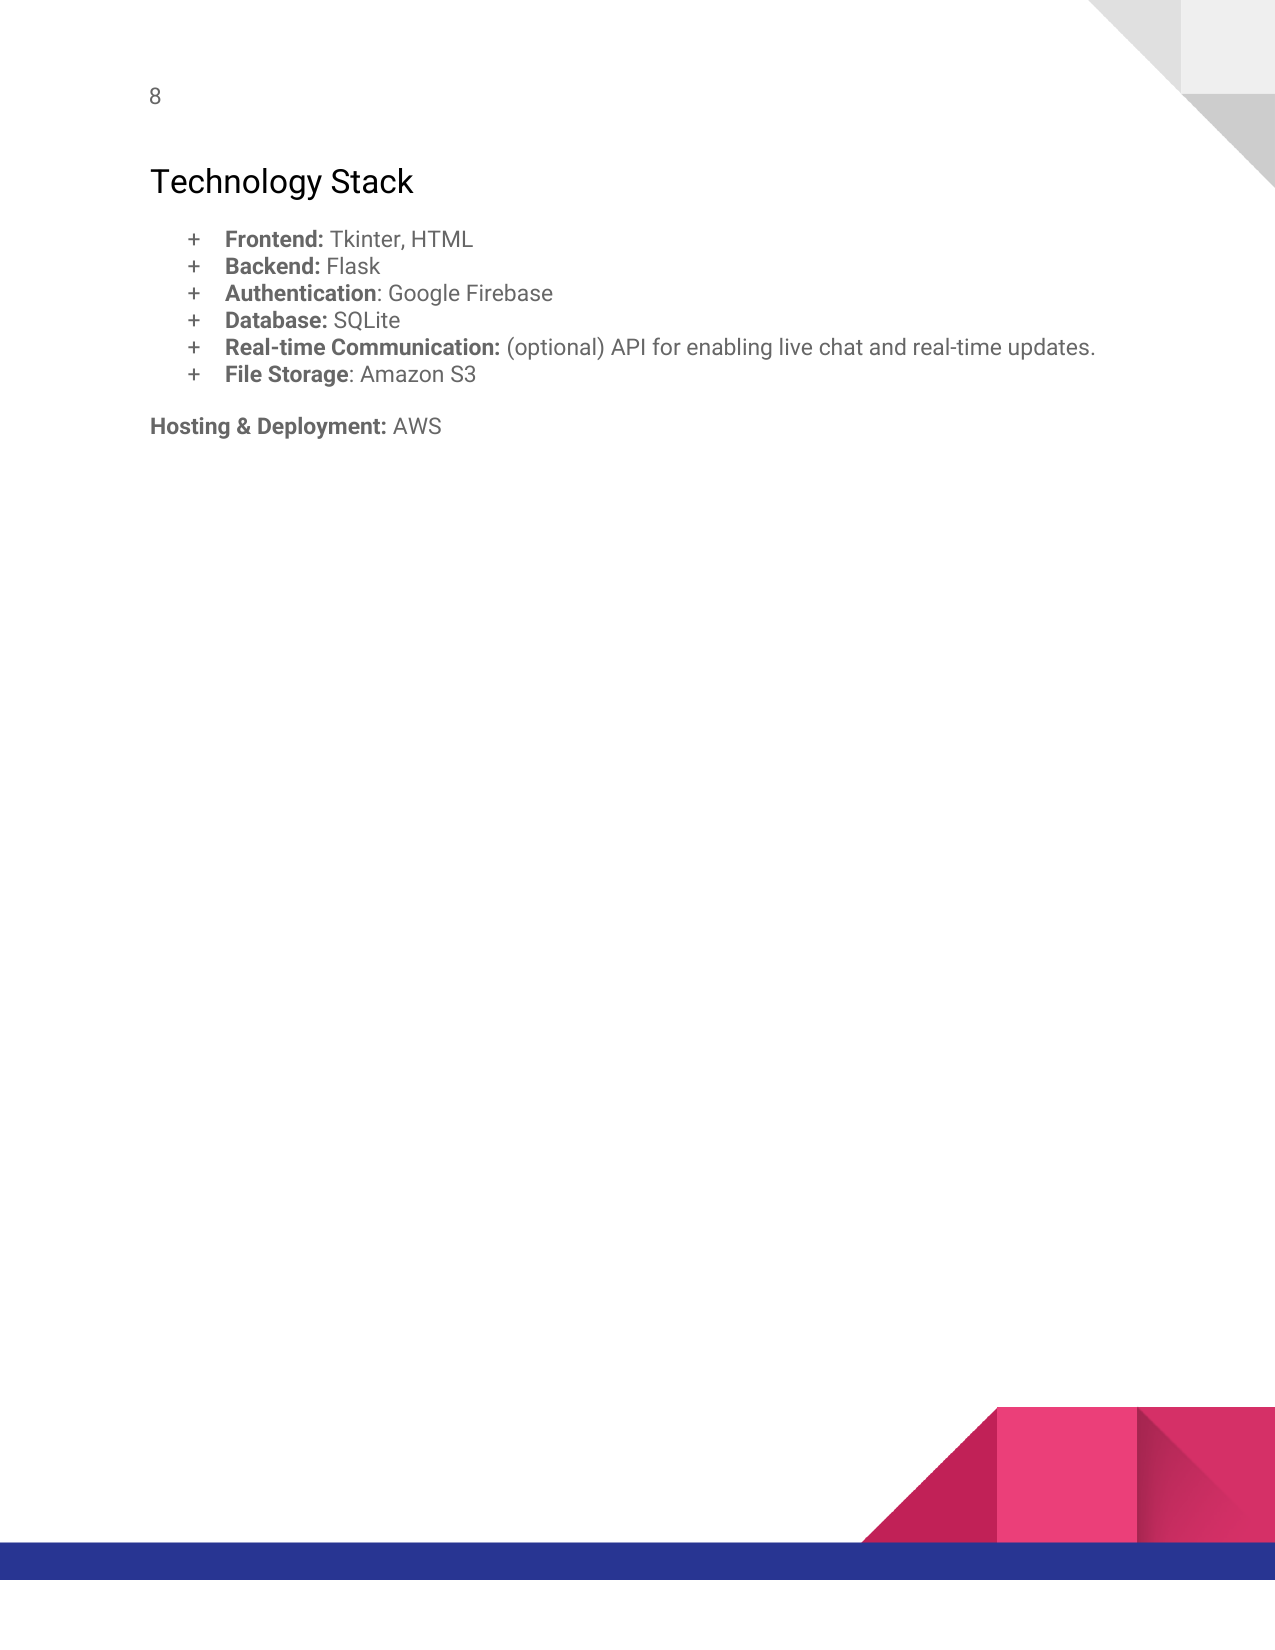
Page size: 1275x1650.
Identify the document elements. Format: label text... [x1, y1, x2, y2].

list Database: SQLite [187, 307, 1125, 334]
subtitle Technology Stack [150, 162, 1125, 202]
picture [0, 1405, 1275, 1580]
picture [1087, 0, 1275, 188]
text Hosting & Deployment: AWS [150, 413, 1125, 440]
list Real-time Communication: (optional) API for enabling live chat and real-time updates. [187, 334, 1125, 361]
list Backend: Flask [187, 253, 1125, 280]
list Frontend: Tkinter, HTML [187, 227, 1125, 253]
list File Storage: Amazon S3 [187, 361, 1125, 388]
list Authentication: Google Firebase [187, 280, 1125, 307]
